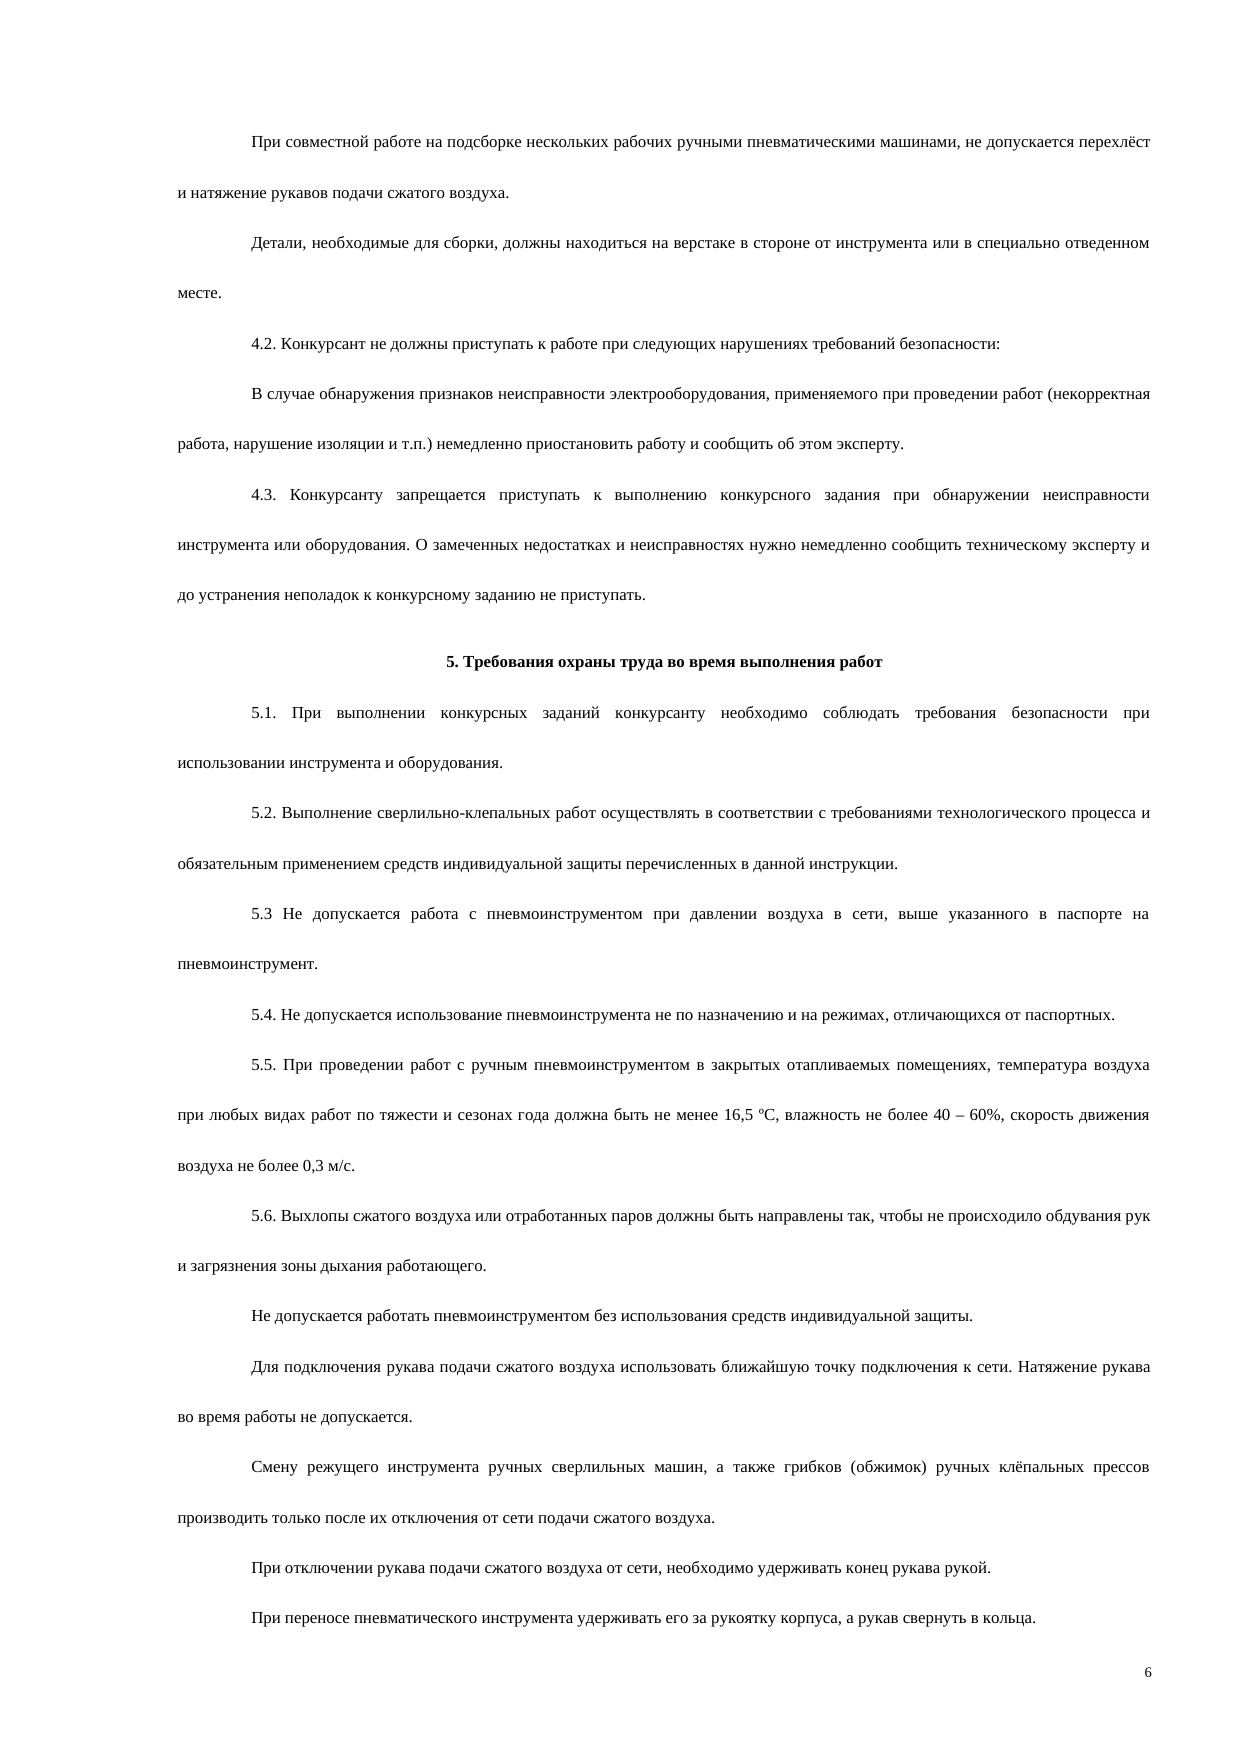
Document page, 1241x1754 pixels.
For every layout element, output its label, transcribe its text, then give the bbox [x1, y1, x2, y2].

text При отключении рукава подачи сжатого воздуха от сети, необходимо удерживать конец рукава рукой. [177, 1544, 1152, 1577]
text Смену режущего инструмента ручных сверлильных машин, а также грибков (обжимок) ручных клёпальных прессов производить только после их отключения от сети подачи сжатого воздуха. [177, 1443, 1152, 1527]
text 5.5. При проведении работ с ручным пневмоинструментом в закрытых отапливаемых помещениях, температура воздуха при любых видах работ по тяжести и сезонах года должна быть не менее 16,5 ºС, влажность не более 40 – 60%, скорость движения воздуха не более 0,3 м/с. [177, 1041, 1152, 1175]
text Для подключения рукава подачи сжатого воздуха использовать ближайшую точку подключения к сети. Натяжение рукава во время работы не допускается. [177, 1342, 1152, 1426]
text 5.4. Не допускается использование пневмоинструмента не по назначению и на режимах, отличающихся от паспортных. [177, 990, 1152, 1024]
text При совместной работе на подсборке нескольких рабочих ручными пневматическими машинами, не допускается перехлёст и натяжение рукавов подачи сжатого воздуха. [177, 118, 1152, 202]
text При переносе пневматического инструмента удерживать его за рукоятку корпуса, а рукав свернуть в кольца. [177, 1594, 1152, 1627]
text Детали, необходимые для сборки, должны находиться на верстаке в стороне от инструмента или в специально отведенном месте. [177, 219, 1152, 303]
text 5.1. При выполнении конкурсных заданий конкурсанту необходимо соблюдать требования безопасности при использовании инструмента и оборудования. [177, 688, 1152, 772]
subtitle 5. Требования охраны труда во время выполнения работ [177, 638, 1152, 672]
text 5.2. Выполнение сверлильно-клепальных работ осуществлять в соответствии с требованиями технологического процесса и обязательным применением средств индивидуальной защиты перечисленных в данной инструкции. [177, 789, 1152, 873]
text 5.3 Не допускается работа с пневмоинструментом при давлении воздуха в сети, выше указанного в паспорте на пневмоинструмент. [177, 889, 1152, 973]
text 4.3. Конкурсанту запрещается приступать к выполнению конкурсного задания при обнаружении неисправности инструмента или оборудования. О замеченных недостатках и неисправностях нужно немедленно сообщить техническому эксперту и до устранения неполадок к конкурсному заданию не приступать. [177, 470, 1152, 604]
text Не допускается работать пневмоинструментом без использования средств индивидуальной защиты. [177, 1292, 1152, 1326]
text 4.2. Конкурсант не должны приступать к работе при следующих нарушениях требований безопасности: [177, 319, 1152, 353]
list В случае обнаружения признаков неисправности электрооборудования, применяемого при проведении работ (некорректная работа, нарушение изоляции и т.п.) немедленно приостановить работу и сообщить об этом эксперту. [177, 370, 1152, 453]
text 5.6. Выхлопы сжатого воздуха или отработанных паров должны быть направлены так, чтобы не происходило обдувания рук и загрязнения зоны дыхания работающего. [177, 1191, 1152, 1275]
